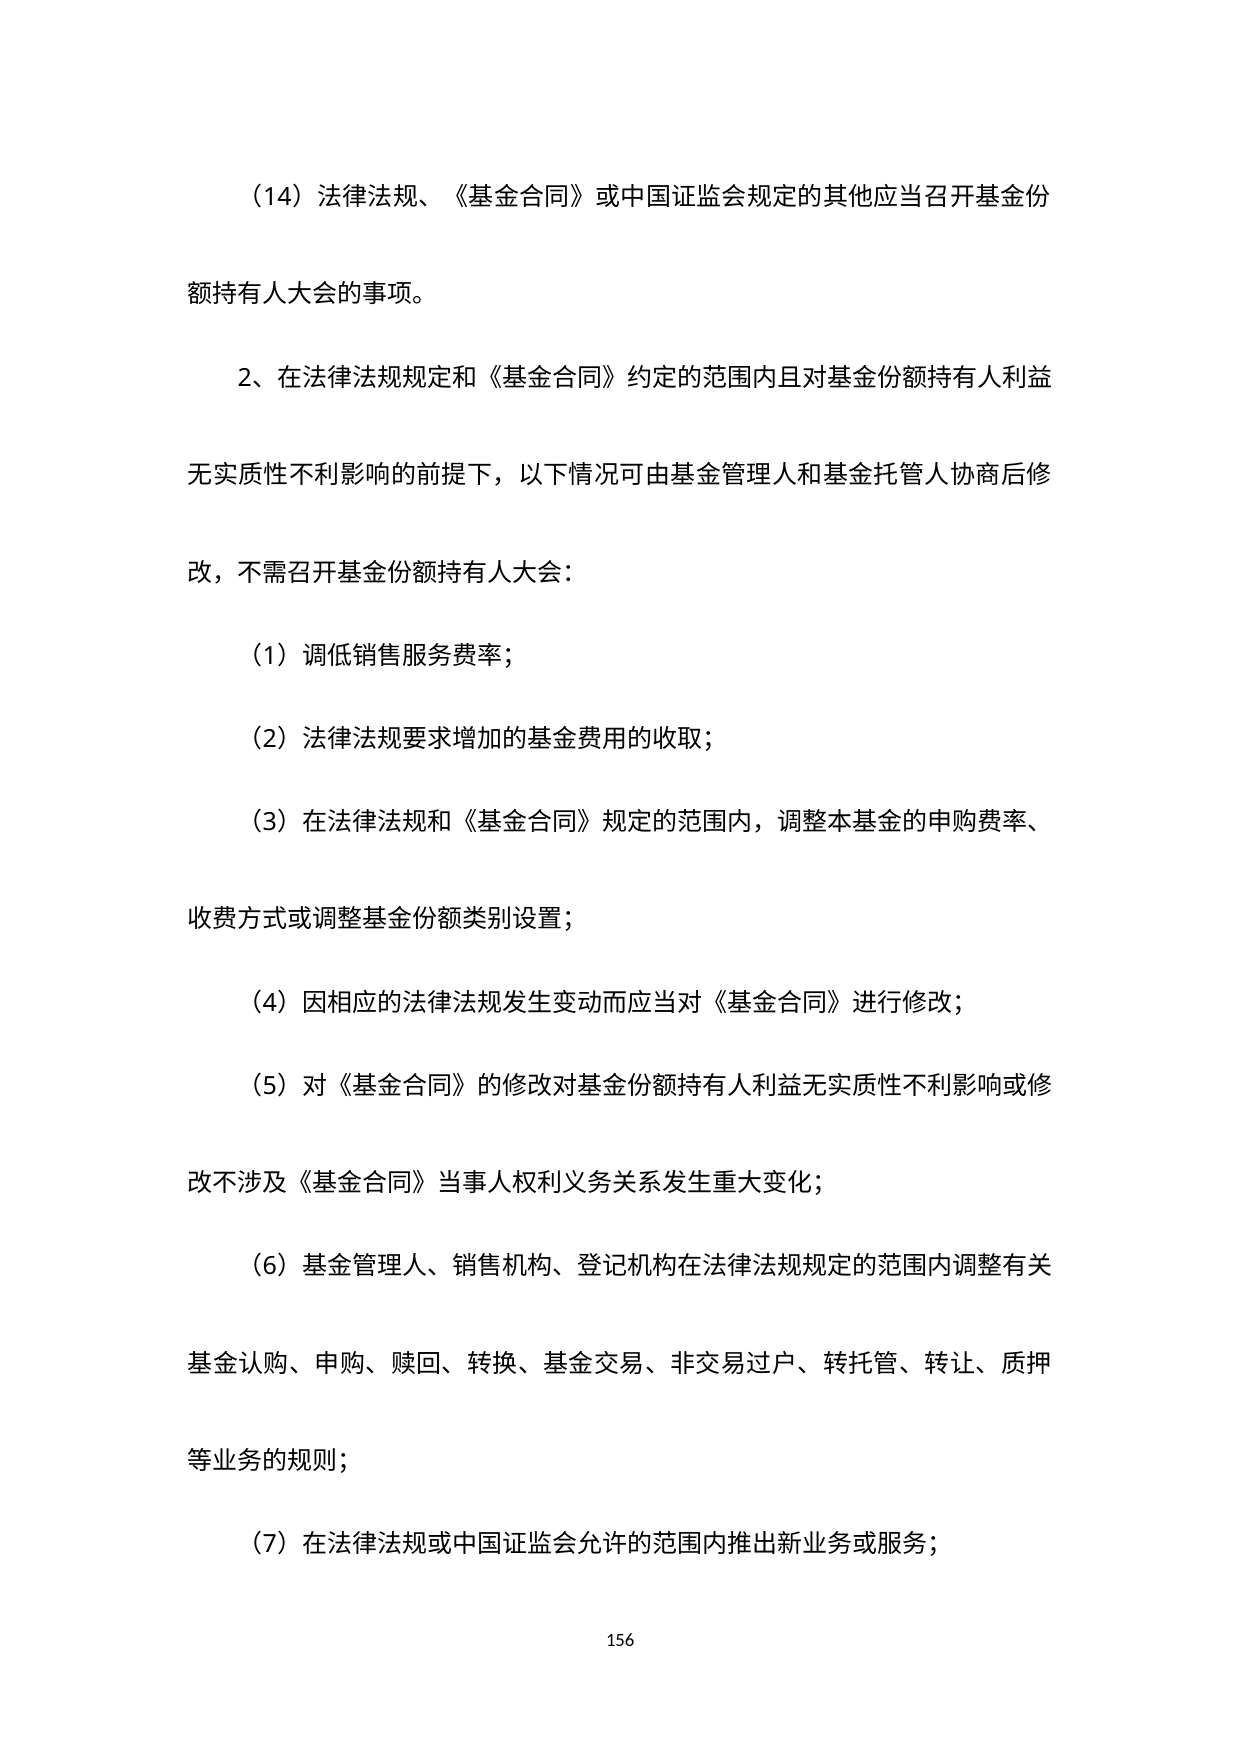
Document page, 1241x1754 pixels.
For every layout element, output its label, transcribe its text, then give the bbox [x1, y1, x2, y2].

text （6）基金管理人、销售机构、登记机构在法律法规规定的范围内调整有关基金认购、申购、赎回、转换、基金交易、非交易过户、转托管、转让、质押等业务的规则； [187, 1231, 1053, 1491]
text （14）法律法规、《基金合同》或中国证监会规定的其他应当召开基金份额持有人大会的事项。 [187, 162, 1053, 324]
text （7）在法律法规或中国证监会允许的范围内推出新业务或服务； [187, 1509, 1053, 1574]
text （3）在法律法规和《基金合同》规定的范围内，调整本基金的申购费率、收费方式或调整基金份额类别设置； [187, 787, 1053, 949]
text （2）法律法规要求增加的基金费用的收取； [187, 704, 1053, 769]
text （1）调低销售服务费率； [187, 621, 1053, 686]
text 2、在法律法规规定和《基金合同》约定的范围内且对基金份额持有人利益无实质性不利影响的前提下，以下情况可由基金管理人和基金托管人协商后修改，不需召开基金份额持有人大会： [187, 343, 1053, 603]
text （5）对《基金合同》的修改对基金份额持有人利益无实质性不利影响或修改不涉及《基金合同》当事人权利义务关系发生重大变化； [187, 1051, 1053, 1213]
text （4）因相应的法律法规发生变动而应当对《基金合同》进行修改； [187, 968, 1053, 1033]
